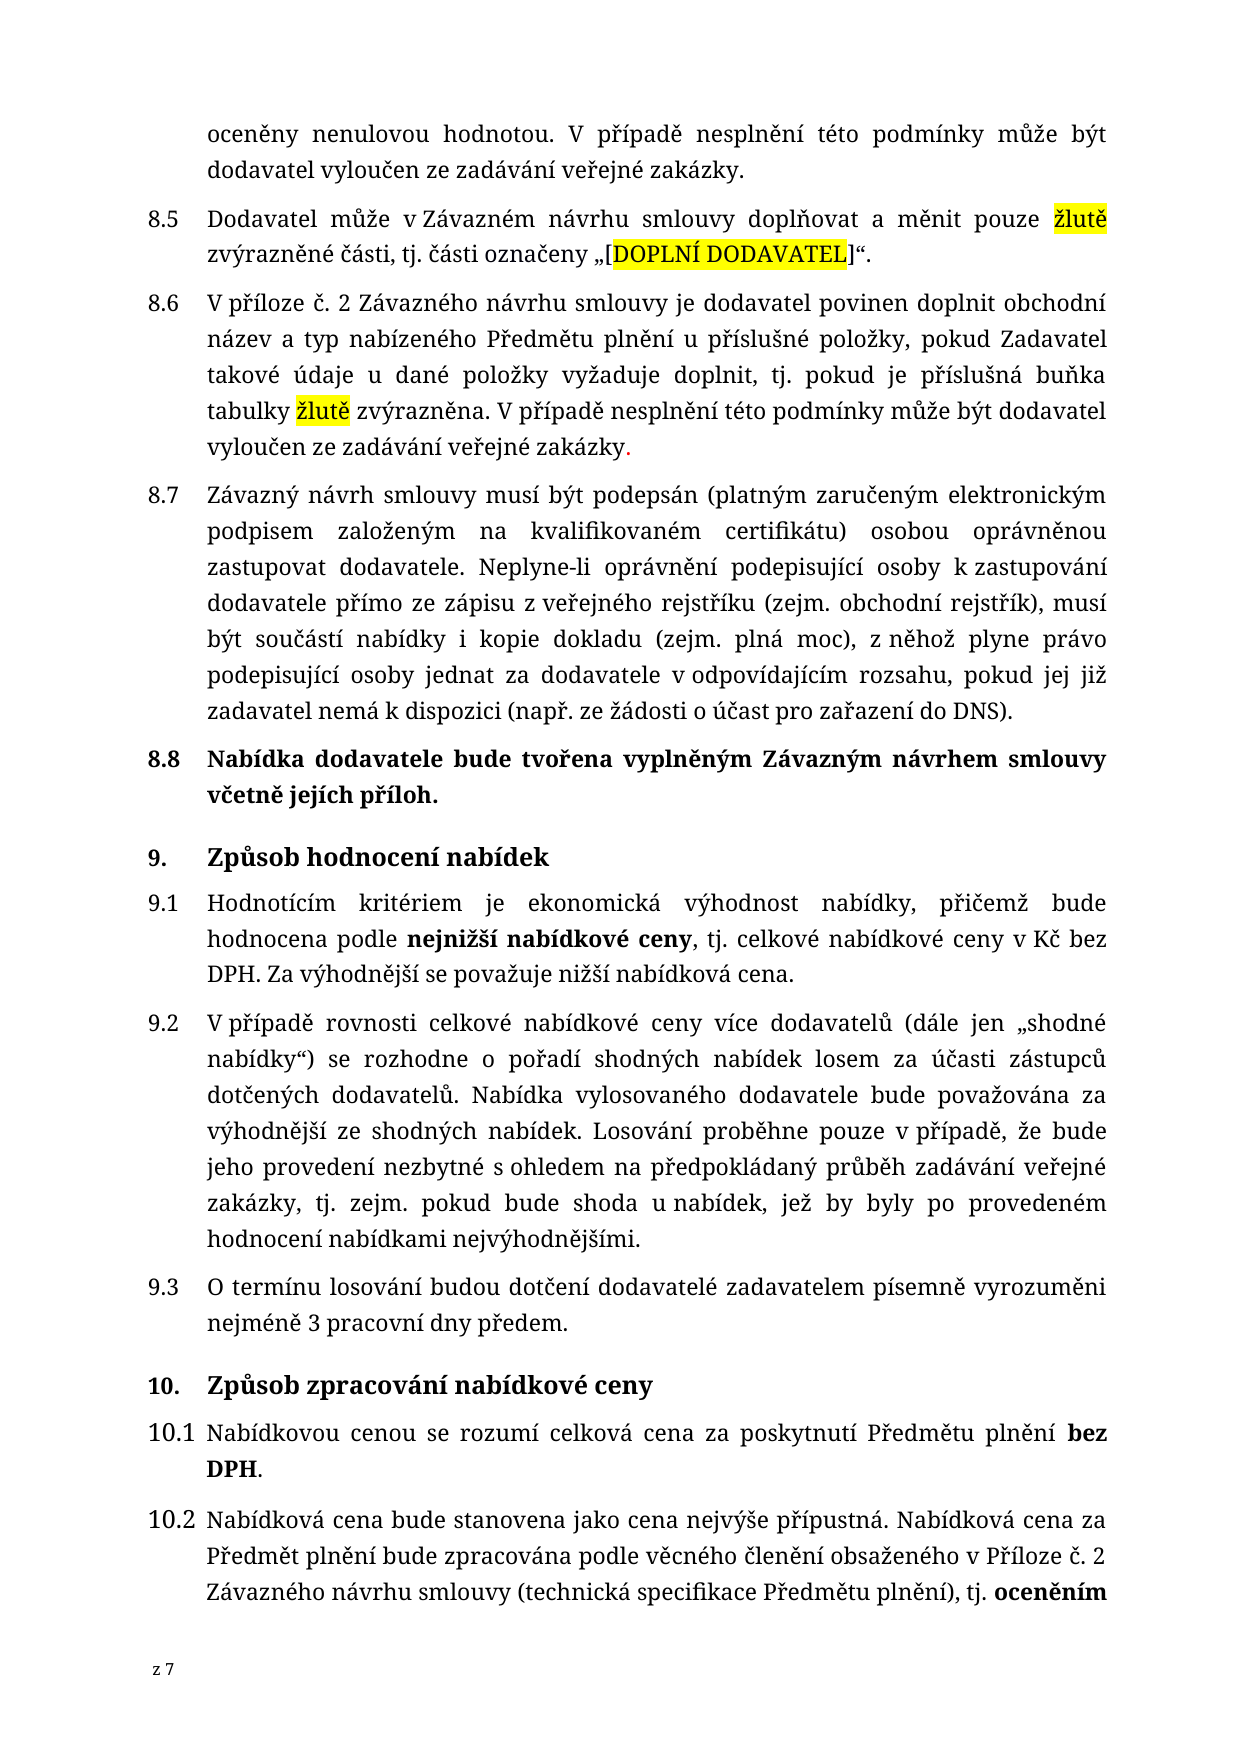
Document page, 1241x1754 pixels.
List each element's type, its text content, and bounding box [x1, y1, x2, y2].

list Dodavatel může v Závazném návrhu smlouvy doplňovat a měnit pouze žlutě zvýrazněné části, tj. části označeny „[DOPLNÍ DODAVATEL]“. [148, 202, 1107, 270]
list V případě rovnosti celkové nabídkové ceny více dodavatelů (dále jen „shodné nabídky“) se rozhodne o pořadí shodných nabídek losem za účasti zástupců dotčených dodavatelů. Nabídka vylosovaného dodavatele bude považována za výhodnější ze shodných nabídek. Losování proběhne pouze v případě, že bude jeho provedení nezbytné s ohledem na předpokládaný průběh zadávání veřejné zakázky, tj. zejm. pokud bude shoda u nabídek, jež by byly po provedeném hodnocení nabídkami nejvýhodnějšími. [148, 1007, 1107, 1254]
list V příloze č. 2 Závazného návrhu smlouvy je dodavatel povinen doplnit obchodní název a typ nabízeného Předmětu plnění u příslušné položky, pokud Zadavatel takové údaje u dané položky vyžaduje doplnit, tj. pokud je příslušná buňka tabulky žlutě zvýrazněna. V případě nesplnění této podmínky může být dodavatel vyloučen ze zadávání veřejné zakázky. [148, 287, 1107, 462]
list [148, 118, 1107, 185]
list O termínu losování budou dotčení dodavatelé zadavatelem písemně vyrozuměni nejméně 3 pracovní dny předem. [148, 1271, 1107, 1338]
subtitle Způsob zpracování nabídkové ceny [148, 1368, 1107, 1402]
subtitle Způsob hodnocení nabídek [148, 840, 1107, 874]
list Závazný návrh smlouvy musí být podepsán (platným zaručeným elektronickým podpisem založeným na kvalifikovaném certifikátu) osobou oprávněnou zastupovat dodavatele. Neplyne-li oprávnění podepisující osoby k zastupování dodavatele přímo ze zápisu z veřejného rejstříku (zejm. obchodní rejstřík), musí být součástí nabídky i kopie dokladu (zejm. plná moc), z něhož plyne právo podepisující osoby jednat za dodavatele v odpovídajícím rozsahu, pokud jej již zadavatel nemá k dispozici (např. ze žádosti o účast pro zařazení do DNS). [148, 479, 1107, 726]
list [148, 1502, 1107, 1607]
list Nabídkovou cenou se rozumí celková cena za poskytnutí Předmětu plnění bez DPH. [148, 1414, 1107, 1484]
list Nabídka dodavatele bude tvořena vyplněným Závazným návrhem smlouvy včetně jejích příloh. [148, 743, 1107, 810]
list Hodnotícím kritériem je ekonomická výhodnost nabídky, přičemž bude hodnocena podle nejnižší nabídkové ceny, tj. celkové nabídkové ceny v Kč bez DPH. Za výhodnější se považuje nižší nabídková cena. [148, 887, 1107, 990]
